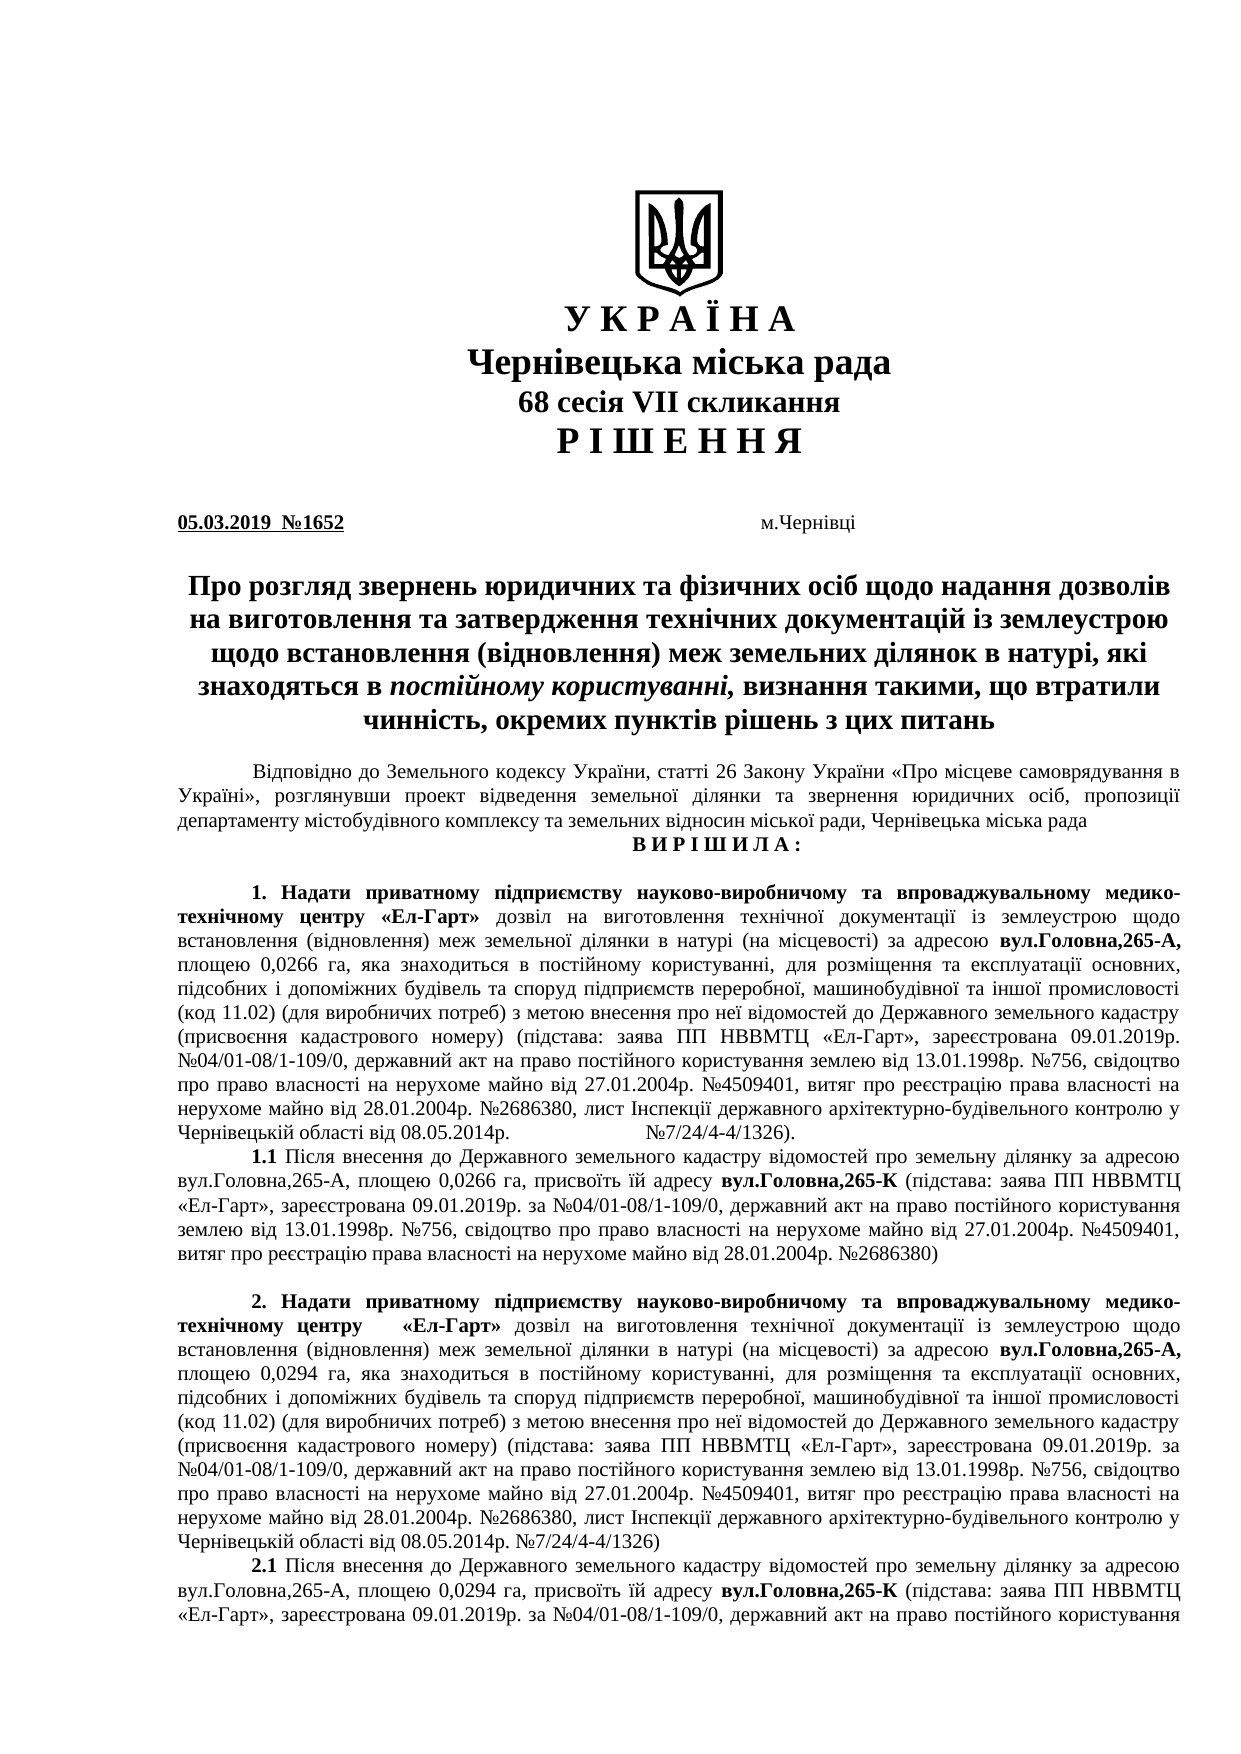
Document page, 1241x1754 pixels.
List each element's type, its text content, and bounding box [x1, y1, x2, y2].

text Про розгляд звернень юридичних та фізичних осіб щодо надання дозволів на виготовлення та затвердження технічних документацій із землеустрою щодо встановлення (відновлення) меж земельних ділянок в натурі, які знаходяться в постійному користуванні, визнання такими, що втратили чинність, окремих пунктів рішень з цих питань [177, 568, 1181, 735]
text У К Р А Ї Н А [177, 297, 1181, 340]
text 1.1 Після внесення до Державного земельного кадастру відомостей про земельну ділянку за адресою вул.Головна,265-А, площею 0,0266 га, присвоїть їй адресу вул.Головна,265-К (підстава: заява ПП НВВМТЦ «Ел-Гарт», зареєстрована 09.01.2019р. за №04/01-08/1-109/0, державний акт на право постійного користування землею від 13.01.1998р. №756, свідоцтво про право власності на нерухоме майно від 27.01.2004р. №4509401, витяг про реєстрацію права власності на нерухоме майно від 28.01.2004р. №2686380) [177, 1144, 1181, 1265]
text 2. Надати приватному підприємству науково-виробничому та впроваджувальному медико-технічному центру «Ел-Гарт» дозвіл на виготовлення технічної документації із землеустрою щодо встановлення (відновлення) меж земельної ділянки в натурі (на місцевості) за адресою вул.Головна,265-А, площею 0,0294 га, яка знаходиться в постійному користуванні, для розміщення та експлуатації основних, підсобних і допоміжних будівель та споруд підприємств переробної, машинобудівної та іншої промисловості (код 11.02) (для виробничих потреб) з метою внесення про неї відомостей до Державного земельного кадастру (присвоєння кадастрового номеру) (підстава: заява ПП НВВМТЦ «Ел-Гарт», зареєстрована 09.01.2019р. за №04/01-08/1-109/0, державний акт на право постійного користування землею від 13.01.1998р. №756, свідоцтво про право власності на нерухоме майно від 27.01.2004р. №4509401, витяг про реєстрацію права власності на нерухоме майно від 28.01.2004р. №2686380, лист Інспекції державного архітектурно-будівельного контролю у Чернівецькій області від 08.05.2014р. №7/24/4-4/1326) [177, 1289, 1181, 1553]
text 1. Надати приватному підприємству науково-виробничому та впроваджувальному медико-технічному центру «Ел-Гарт» дозвіл на виготовлення технічної документації із землеустрою щодо встановлення (відновлення) меж земельної ділянки в натурі (на місцевості) за адресою вул.Головна,265-А, площею 0,0266 га, яка знаходиться в постійному користуванні, для розміщення та експлуатації основних, підсобних і допоміжних будівель та споруд підприємств переробної, машинобудівної та іншої промисловості (код 11.02) (для виробничих потреб) з метою внесення про неї відомостей до Державного земельного кадастру (присвоєння кадастрового номеру) (підстава: заява ПП НВВМТЦ «Ел-Гарт», зареєстрована 09.01.2019р. №04/01-08/1-109/0, державний акт на право постійного користування землею від 13.01.1998р. №756, свідоцтво про право власності на нерухоме майно від 27.01.2004р. №4509401, витяг про реєстрацію права власності на нерухоме майно від 28.01.2004р. №2686380, лист Інспекції державного архітектурно-будівельного контролю у Чернівецькій області від 08.05.2014р. №7/24/4-4/1326). [177, 880, 1181, 1144]
text 05.03.2019 №1652 м.Чернівці [177, 510, 1181, 534]
subtitle Р І Ш Е Н Н Я [177, 419, 1181, 462]
subtitle Чернівецька міська рада [177, 340, 1181, 383]
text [177, 1553, 1181, 1626]
text Відповідно до Земельного кодексу України, статті 26 Закону України «Про місцеве самоврядування в Україні», розглянувши проект відведення земельної ділянки та звернення юридичних осіб, пропозиції департаменту містобудівного комплексу та земельних відносин міської ради, Чернівецька міська рада [177, 759, 1181, 832]
text В И Р І Ш И Л А : [177, 832, 1181, 856]
text 68 сесія VІІ скликання [177, 383, 1181, 419]
